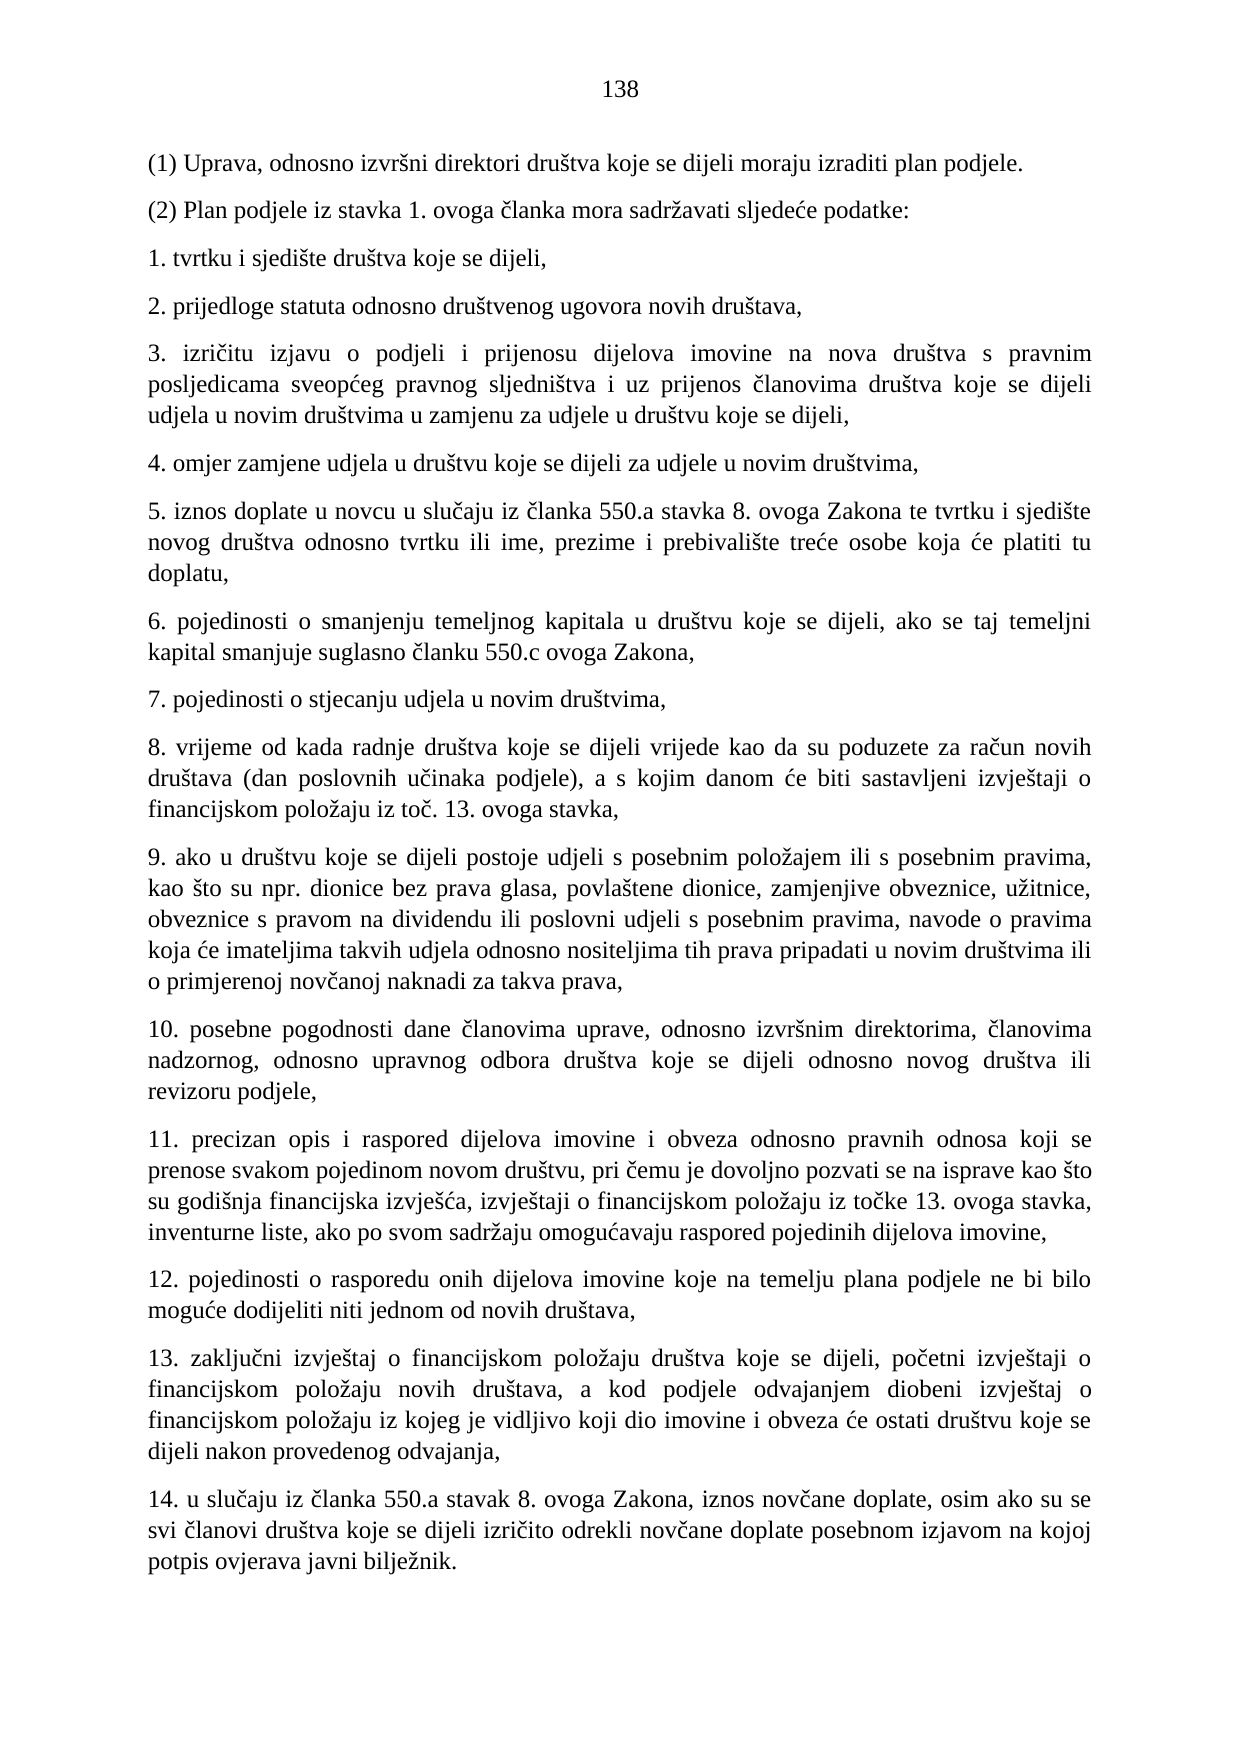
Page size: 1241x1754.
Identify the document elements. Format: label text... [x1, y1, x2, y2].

text 12. pojedinosti o rasporedu onih dijelova imovine koje na temelju plana podjele ne bi bilo moguće dodijeliti niti jednom od novih društava, [148, 1264, 1093, 1324]
text 5. iznos doplate u novcu u slučaju iz članka 550.a stavka 8. ovoga Zakona te tvrtku i sjedište novog društva odnosno tvrtku ili ime, prezime i prebivalište treće osobe koja će platiti tu doplatu, [148, 496, 1093, 587]
text 6. pojedinosti o smanjenju temeljnog kapitala u društvu koje se dijeli, ako se taj temeljni kapital smanjuje suglasno članku 550.c ovoga Zakona, [148, 606, 1093, 666]
text (1) Uprava, odnosno izvršni direktori društva koje se dijeli moraju izraditi plan podjele. [148, 148, 1093, 176]
text 3. izričitu izjavu o podjeli i prijenosu dijelova imovine na nova društva s pravnim posljedicama sveopćeg pravnog sljedništva i uz prijenos članovima društva koje se dijeli udjela u novim društvima u zamjenu za udjele u društvu koje se dijeli, [148, 338, 1093, 429]
text 9. ako u društvu koje se dijeli postoje udjeli s posebnim položajem ili s posebnim pravima, kao što su npr. dionice bez prava glasa, povlaštene dionice, zamjenjive obveznice, užitnice, obveznice s pravom na dividendu ili poslovni udjeli s posebnim pravima, navode o pravima koja će imateljima takvih udjela odnosno nositeljima tih prava pripadati u novim društvima ili o primjerenoj novčanoj naknadi za takva prava, [148, 842, 1093, 995]
text 7. pojedinosti o stjecanju udjela u novim društvima, [148, 684, 1093, 713]
text 14. u slučaju iz članka 550.a stavak 8. ovoga Zakona, iznos novčane doplate, osim ako su se svi članovi društva koje se dijeli izričito odrekli novčane doplate posebnom izjavom na kojoj potpis ovjerava javni bilježnik. [148, 1484, 1093, 1575]
text 11. precizan opis i raspored dijelova imovine i obveza odnosno pravnih odnosa koji se prenose svakom pojedinom novom društvu, pri čemu je dovoljno pozvati se na isprave kao što su godišnja financijska izvješća, izvještaji o financijskom položaju iz točke 13. ovoga stavka, inventurne liste, ako po svom sadržaju omogućavaju raspored pojedinih dijelova imovine, [148, 1124, 1093, 1246]
text 13. zaključni izvještaj o financijskom položaju društva koje se dijeli, početni izvještaji o financijskom položaju novih društava, a kod podjele odvajanjem diobeni izvještaj o financijskom položaju iz kojeg je vidljivo koji dio imovine i obveza će ostati društvu koje se dijeli nakon provedenog odvajanja, [148, 1343, 1093, 1465]
text 1. tvrtku i sjedište društva koje se dijeli, [148, 243, 1093, 272]
text 4. omjer zamjene udjela u društvu koje se dijeli za udjele u novim društvima, [148, 448, 1093, 477]
text 2. prijedloge statuta odnosno društvenog ugovora novih društava, [148, 291, 1093, 319]
text 10. posebne pogodnosti dane članovima uprave, odnosno izvršnim direktorima, članovima nadzornog, odnosno upravnog odbora društva koje se dijeli odnosno novog društva ili revizoru podjele, [148, 1014, 1093, 1105]
text (2) Plan podjele iz stavka 1. ovoga članka mora sadržavati sljedeće podatke: [148, 195, 1093, 224]
text 8. vrijeme od kada radnje društva koje se dijeli vrijede kao da su poduzete za račun novih društava (dan poslovnih učinaka podjele), a s kojim danom će biti sastavljeni izvještaji o financijskom položaju iz toč. 13. ovoga stavka, [148, 732, 1093, 823]
